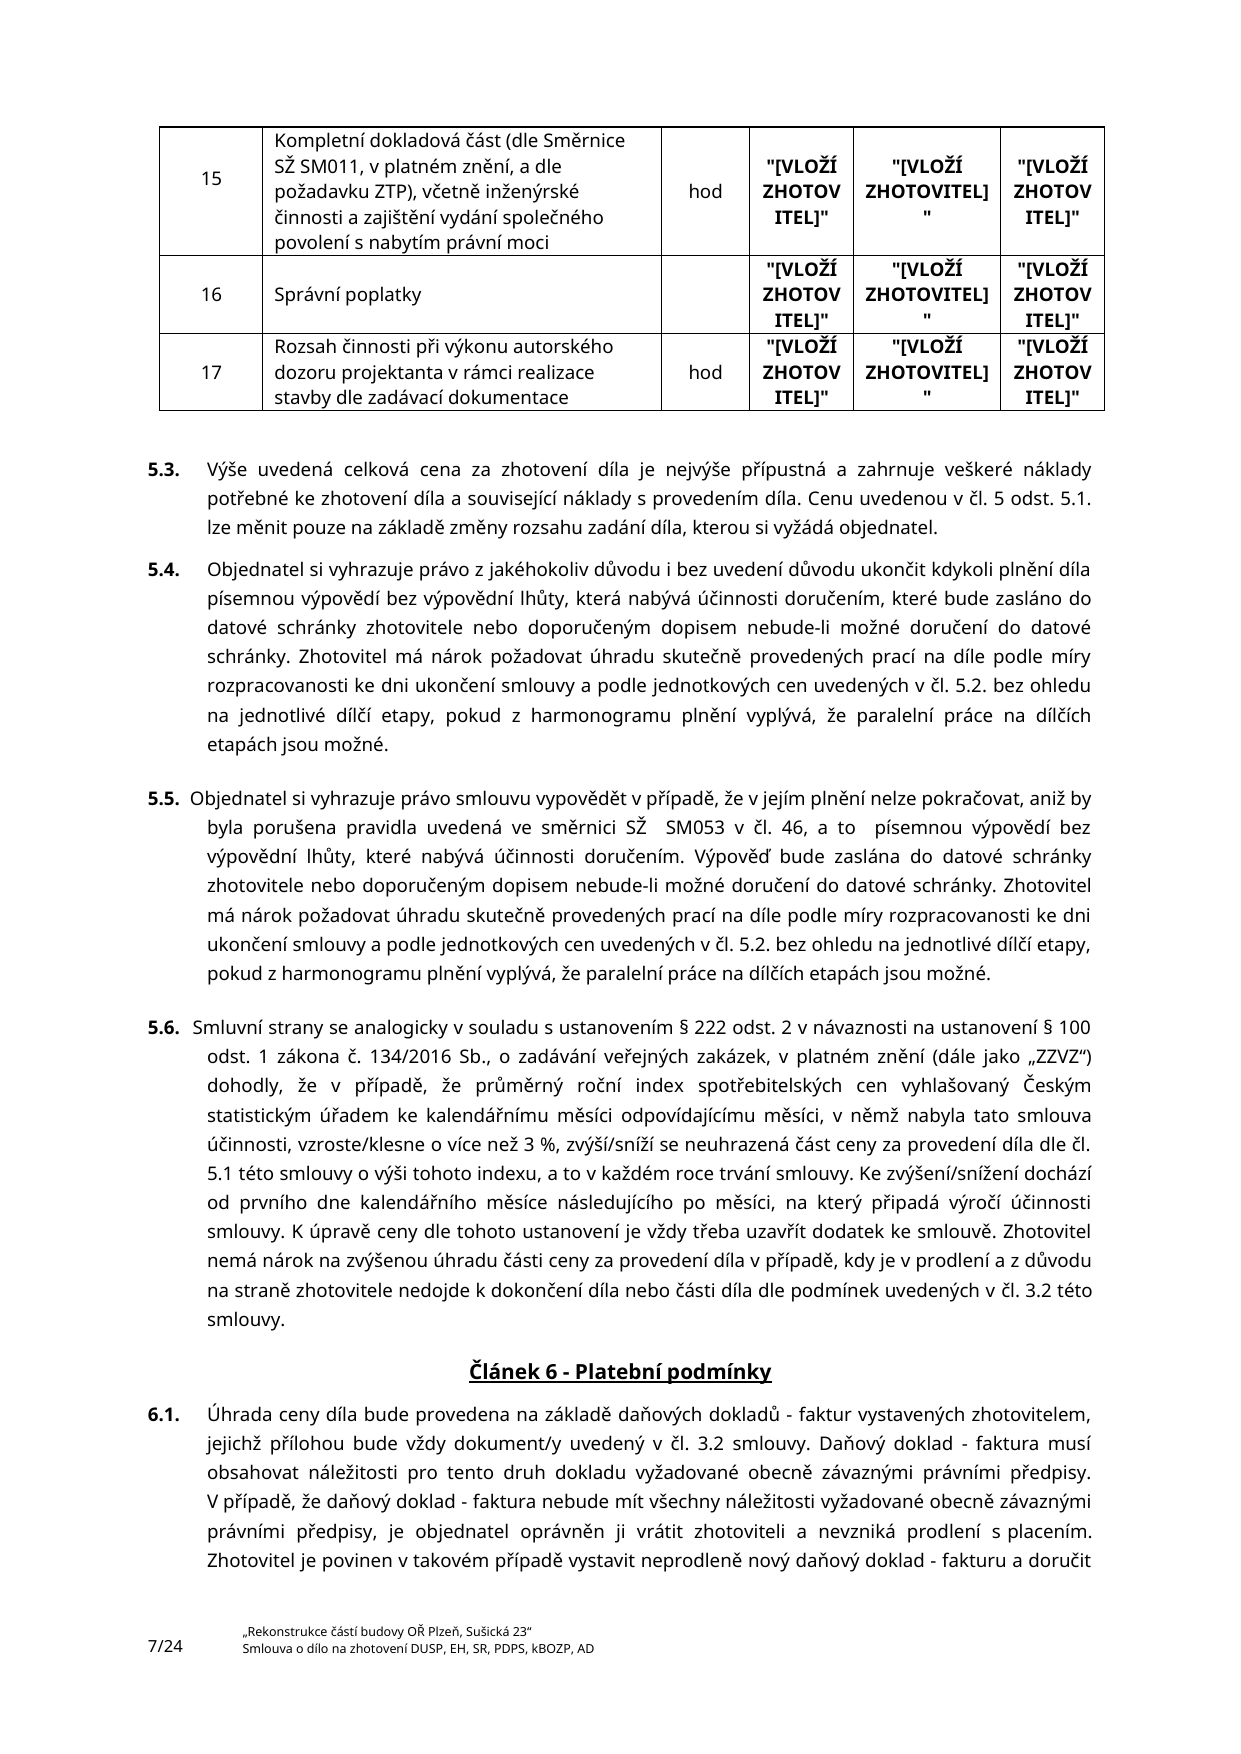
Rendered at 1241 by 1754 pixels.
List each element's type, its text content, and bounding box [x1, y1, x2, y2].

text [148, 1398, 1092, 1573]
table_cell "[VLOŽÍ ZHOTOVITEL]" [750, 334, 853, 410]
table_cell "[VLOŽÍ ZHOTOVITEL]" [854, 256, 1000, 333]
table_cell "[VLOŽÍ ZHOTOVITEL]" [1001, 334, 1104, 410]
table_cell "[VLOŽÍ ZHOTOVITEL]" [854, 128, 1000, 255]
table_cell [662, 256, 749, 333]
text 5.5. Objednatel si vyhrazuje právo smlouvu vypovědět v případě, že v jejím plnění nelze pokračovat, aniž by byla porušena pravidla uvedená ve směrnici SŽ SM053 v čl. 46, a to písemnou výpovědí bez výpovědní lhůty, které nabývá účinnosti doručením. Výpověď bude zaslána do datové schránky zhotovitele nebo doporučeným dopisem nebude-li možné doručení do datové schránky. Zhotovitel má nárok požadovat úhradu skutečně provedených prací na díle podle míry rozpracovanosti ke dni ukončení smlouvy a podle jednotkových cen uvedených v čl. 5.2. bez ohledu na jednotlivé dílčí etapy, pokud z harmonogramu plnění vyplývá, že paralelní práce na dílčích etapách jsou možné. [148, 782, 1092, 986]
table_cell Kompletní dokladová část (dle Směrnice SŽ SM011, v platném znění, a dle požadavku ZTP), včetně inženýrské činnosti a zajištění vydání společného povolení s nabytím právní moci [263, 128, 661, 255]
table_cell "[VLOŽÍ ZHOTOVITEL]" [854, 334, 1000, 410]
text 5.3. Výše uvedená celková cena za zhotovení díla je nejvýše přípustná a zahrnuje veškeré náklady potřebné ke zhotovení díla a související náklady s provedením díla. Cenu uvedenou v čl. 5 odst. 5.1. lze měnit pouze na základě změny rozsahu zadání díla, kterou si vyžádá objednatel. [148, 453, 1092, 540]
table_cell Rozsah činnosti při výkonu autorského dozoru projektanta v rámci realizace stavby dle zadávací dokumentace [263, 334, 661, 410]
table_cell "[VLOŽÍ ZHOTOVITEL]" [750, 128, 853, 255]
table_cell hod [662, 128, 749, 255]
subtitle Článek 6 - Platební podmínky [148, 1357, 1092, 1386]
table_cell 15 [160, 128, 262, 255]
text 5.4. Objednatel si vyhrazuje právo z jakéhokoliv důvodu i bez uvedení důvodu ukončit kdykoli plnění díla písemnou výpovědí bez výpovědní lhůty, která nabývá účinnosti doručením, které bude zasláno do datové schránky zhotovitele nebo doporučeným dopisem nebude-li možné doručení do datové schránky. Zhotovitel má nárok požadovat úhradu skutečně provedených prací na díle podle míry rozpracovanosti ke dni ukončení smlouvy a podle jednotkových cen uvedených v čl. 5.2. bez ohledu na jednotlivé dílčí etapy, pokud z harmonogramu plnění vyplývá, že paralelní práce na dílčích etapách jsou možné. [148, 553, 1092, 757]
table_cell hod [662, 334, 749, 410]
table_cell "[VLOŽÍ ZHOTOVITEL]" [1001, 256, 1104, 333]
table_cell "[VLOŽÍ ZHOTOVITEL]" [750, 256, 853, 333]
table_cell 17 [160, 334, 262, 410]
table_cell Správní poplatky [263, 256, 661, 333]
table_cell 16 [160, 256, 262, 333]
text 5.6. Smluvní strany se analogicky v souladu s ustanovením § 222 odst. 2 v návaznosti na ustanovení § 100 odst. 1 zákona č. 134/2016 Sb., o zadávání veřejných zakázek, v platném znění (dále jako „ZZVZ“) dohodly, že v případě, že průměrný roční index spotřebitelských cen vyhlašovaný Českým statistickým úřadem ke kalendářnímu měsíci odpovídajícímu měsíci, v němž nabyla tato smlouva účinnosti, vzroste/klesne o více než 3 %, zvýší/sníží se neuhrazená část ceny za provedení díla dle čl. 5.1 této smlouvy o výši tohoto indexu, a to v každém roce trvání smlouvy. Ke zvýšení/snížení dochází od prvního dne kalendářního měsíce následujícího po měsíci, na který připadá výročí účinnosti smlouvy. K úpravě ceny dle tohoto ustanovení je vždy třeba uzavřít dodatek ke smlouvě. Zhotovitel nemá nárok na zvýšenou úhradu části ceny za provedení díla v případě, kdy je v prodlení a z důvodu na straně zhotovitele nedojde k dokončení díla nebo části díla dle podmínek uvedených v čl. 3.2 této smlouvy. [148, 1011, 1092, 1332]
table_cell "[VLOŽÍ ZHOTOVITEL]" [1001, 128, 1104, 255]
